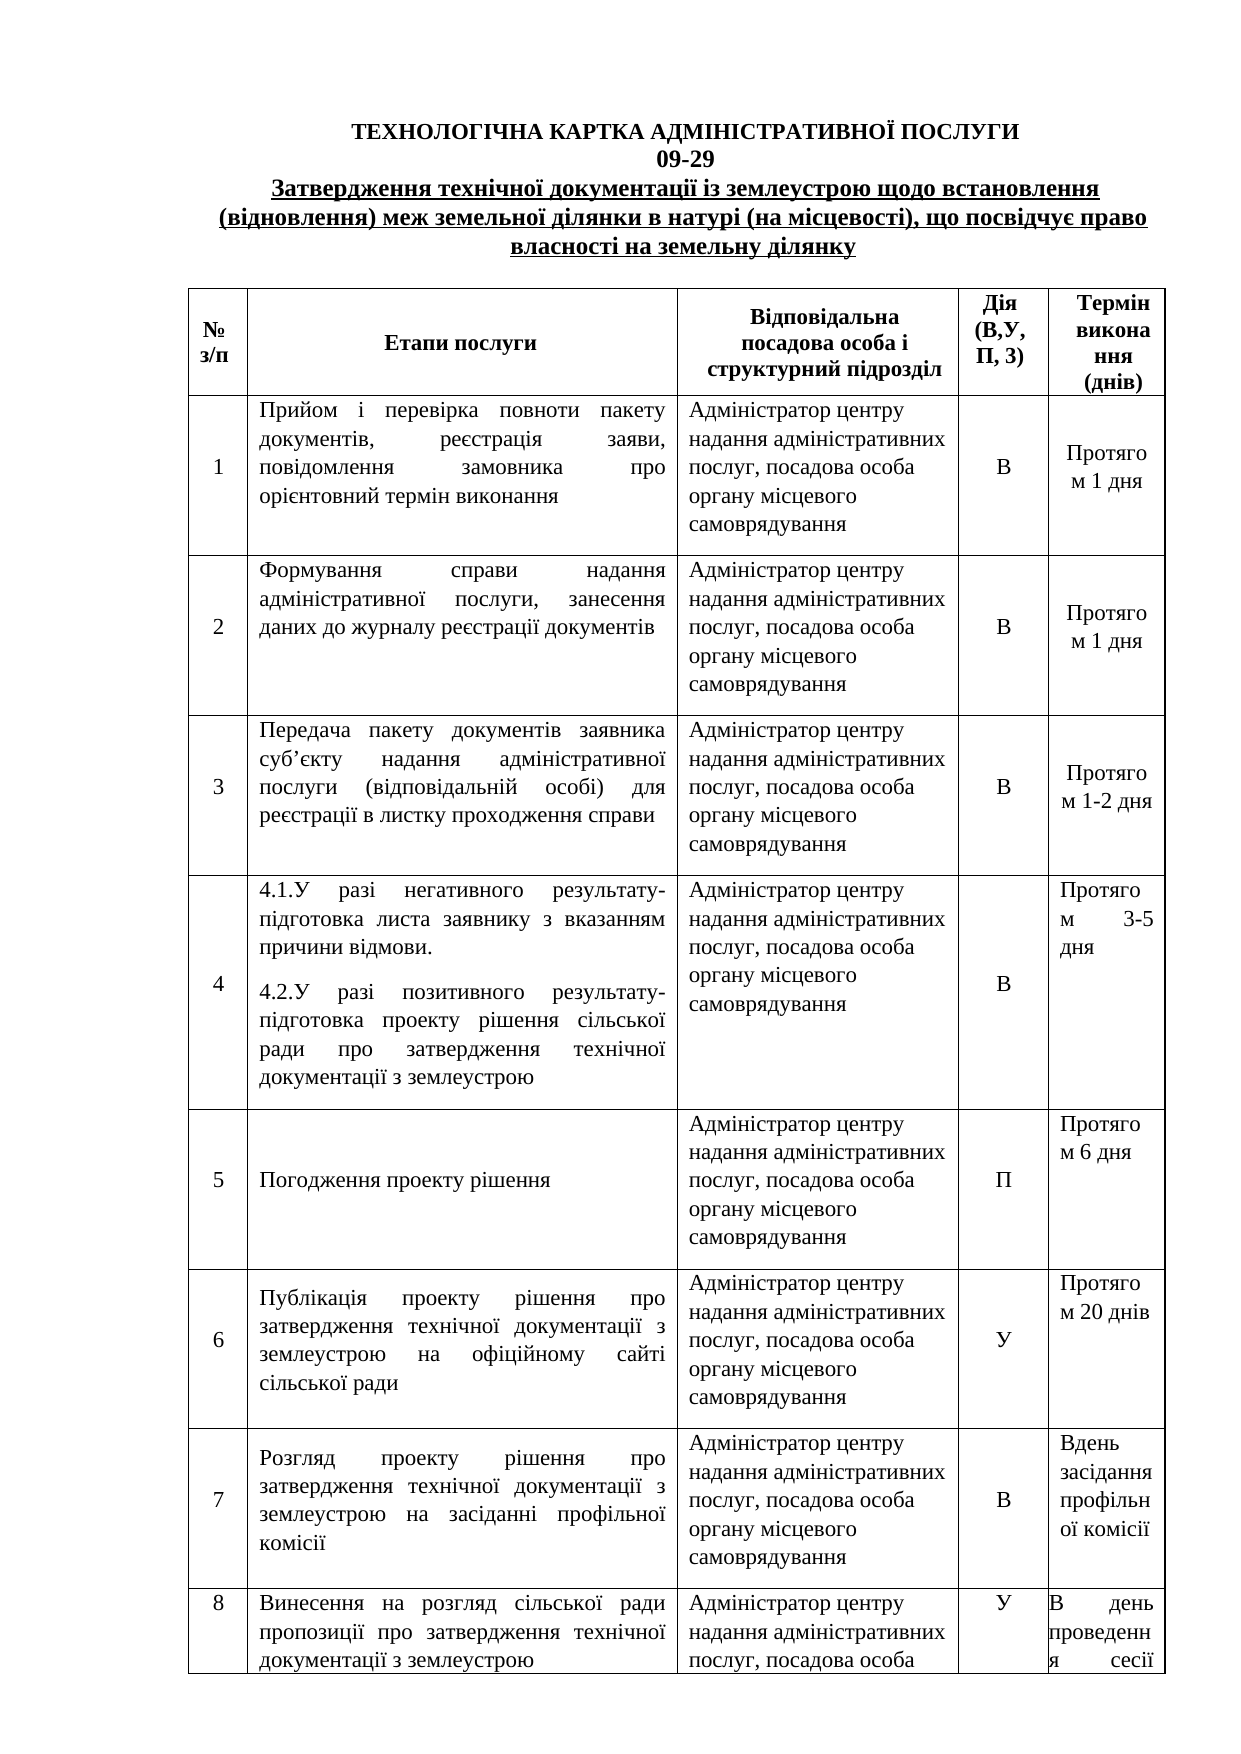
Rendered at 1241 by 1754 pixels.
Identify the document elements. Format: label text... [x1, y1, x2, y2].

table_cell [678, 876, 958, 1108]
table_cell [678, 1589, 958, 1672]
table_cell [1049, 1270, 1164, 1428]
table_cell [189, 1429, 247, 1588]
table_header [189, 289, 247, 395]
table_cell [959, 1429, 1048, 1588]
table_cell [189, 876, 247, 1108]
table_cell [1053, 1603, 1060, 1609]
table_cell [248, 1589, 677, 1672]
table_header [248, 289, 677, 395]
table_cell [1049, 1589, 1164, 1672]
text 09-29 [215, 144, 1152, 173]
text Затвердження технічної документації із землеустрою щодо встановлення (відновлення) меж земельної ділянки в натурі (на місцевості), що посвідчує право власності на земельну ділянку [215, 173, 1152, 259]
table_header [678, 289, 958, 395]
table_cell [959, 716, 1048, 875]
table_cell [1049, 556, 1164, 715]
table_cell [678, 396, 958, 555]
text ТЕХНОЛОГІЧНА КАРТКА АДМІНІСТРАТИВНОЇ ПОСЛУГИ [215, 118, 1152, 144]
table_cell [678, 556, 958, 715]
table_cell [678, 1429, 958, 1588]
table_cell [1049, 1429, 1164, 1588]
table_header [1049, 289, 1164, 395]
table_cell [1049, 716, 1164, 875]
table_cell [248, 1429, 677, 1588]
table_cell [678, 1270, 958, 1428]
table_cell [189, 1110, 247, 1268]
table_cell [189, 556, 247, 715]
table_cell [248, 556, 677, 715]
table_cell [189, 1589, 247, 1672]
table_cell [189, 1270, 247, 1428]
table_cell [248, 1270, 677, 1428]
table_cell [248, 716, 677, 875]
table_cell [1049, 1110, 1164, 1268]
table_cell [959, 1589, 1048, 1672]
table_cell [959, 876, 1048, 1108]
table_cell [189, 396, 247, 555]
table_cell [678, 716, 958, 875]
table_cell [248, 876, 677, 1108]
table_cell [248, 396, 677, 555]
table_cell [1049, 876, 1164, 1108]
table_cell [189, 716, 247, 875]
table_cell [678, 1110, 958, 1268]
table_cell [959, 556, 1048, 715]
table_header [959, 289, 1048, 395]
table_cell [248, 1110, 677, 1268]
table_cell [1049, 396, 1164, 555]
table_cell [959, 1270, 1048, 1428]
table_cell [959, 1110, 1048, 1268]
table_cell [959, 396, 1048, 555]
